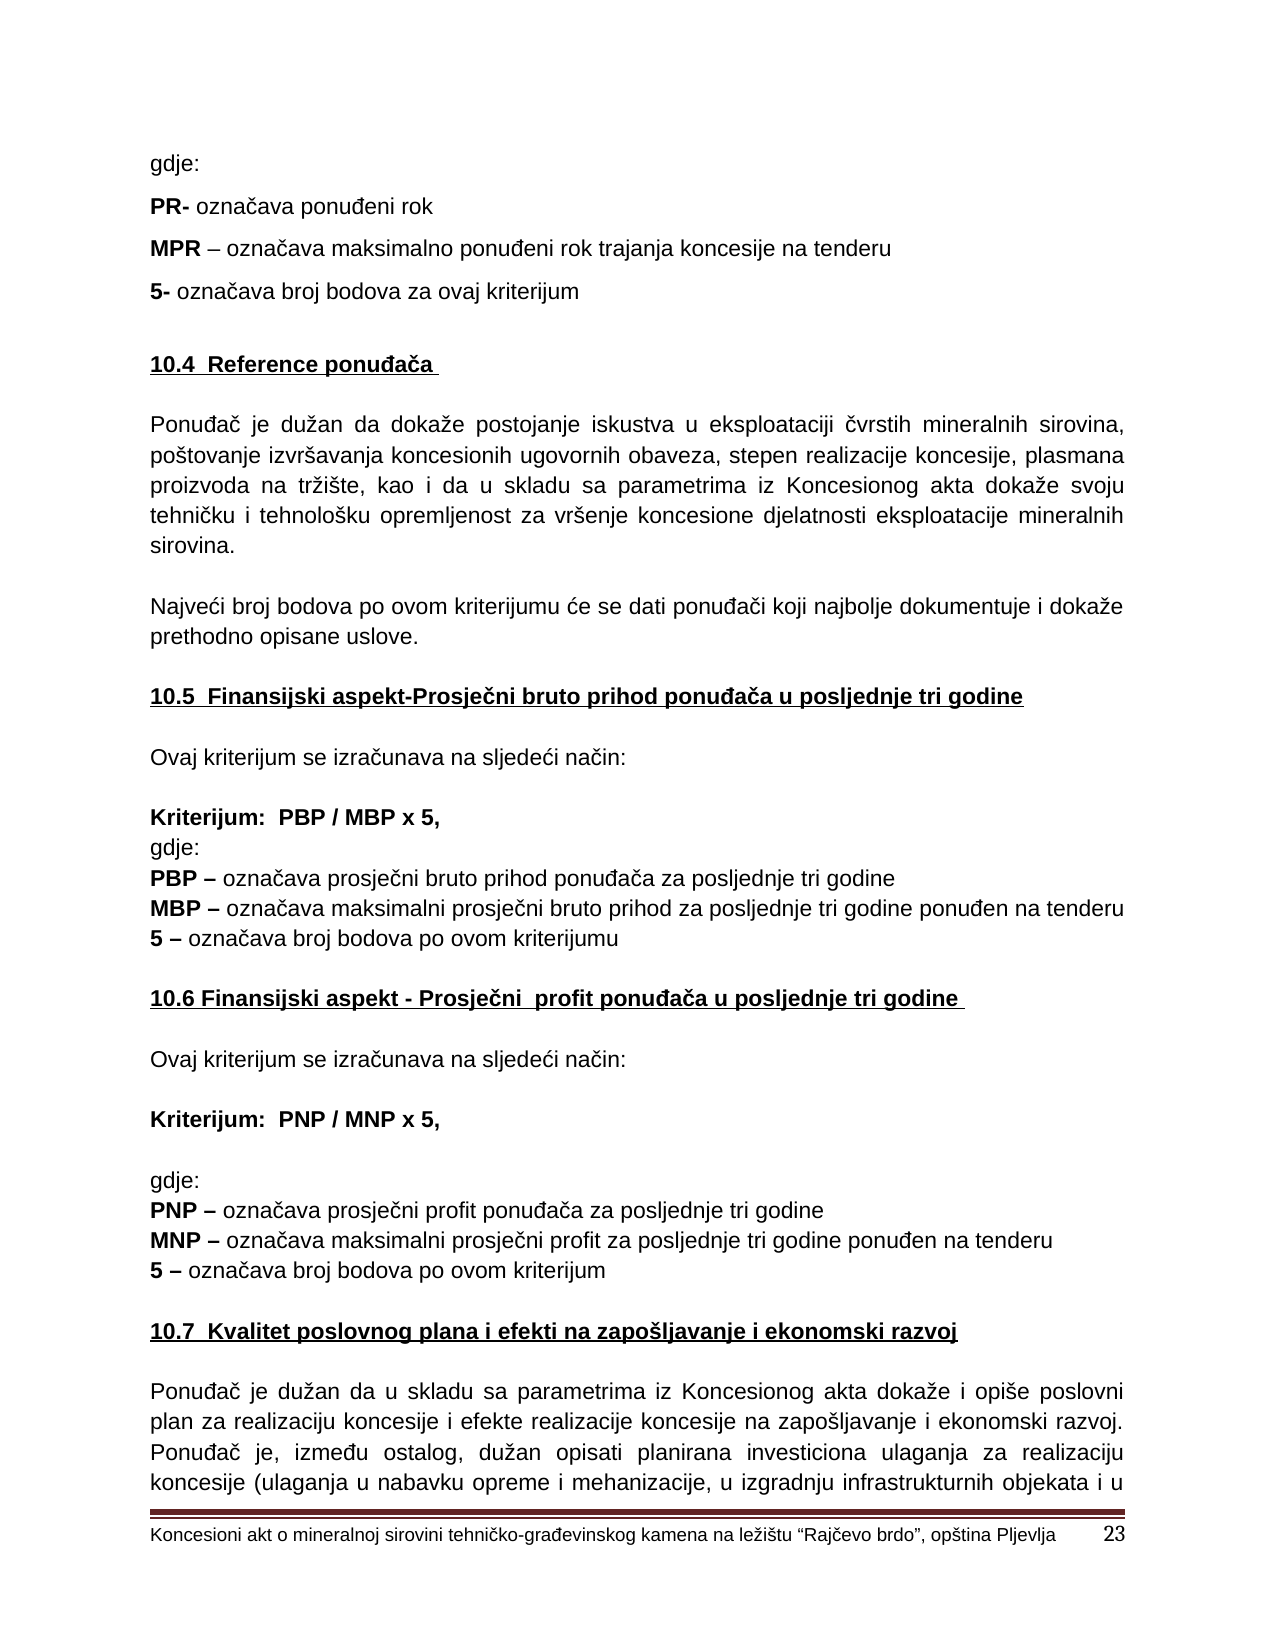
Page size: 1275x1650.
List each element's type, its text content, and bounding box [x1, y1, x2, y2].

text Ponuđač je dužan da dokaže postojanje iskustva u eksploataciji čvrstih mineralnih sirovina, poštovanje izvršavanja koncesionih ugovornih obaveza, stepen realizacije koncesije, plasmana proizvoda na tržište, kao i da u skladu sa parametrima iz Koncesionog akta dokaže svoju tehničku i tehnološku opremljenost za vršenje koncesione djelatnosti eksploatacije mineralnih sirovina. [150, 411, 1125, 559]
text Kriterijum: PBP / MBP x 5, [150, 804, 1125, 831]
text Ovaj kriterijum se izračunava na sljedeći način: [150, 1046, 1125, 1072]
text MBP – označava maksimalni prosječni bruto prihod za posljednje tri godine ponuđen na tenderu [150, 895, 1125, 921]
text gdje: [150, 834, 1125, 861]
text PNP – označava prosječni profit ponuđača za posljednje tri godine [150, 1197, 1125, 1223]
subtitle 10.7 Kvalitet poslovnog plana i efekti na zapošljavanje i ekonomski razvoj [150, 1318, 1125, 1344]
text PBP – označava prosječni bruto prihod ponuđača za posljednje tri godine [150, 864, 1125, 891]
text MPR – označava maksimalno ponuđeni rok trajanja koncesije na tenderu [150, 235, 1125, 262]
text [150, 1378, 1125, 1495]
subtitle 10.6 Finansijski aspekt - Prosječni profit ponuđača u posljednje tri godine [150, 985, 1125, 1012]
text Kriterijum: PNP / MNP x 5, [150, 1106, 1125, 1133]
text MNP – označava maksimalni prosječni profit za posljednje tri godine ponuđen na tenderu [150, 1227, 1125, 1253]
text 5 – označava broj bodova po ovom kriterijum [150, 1257, 1125, 1284]
subtitle 10.4 Reference ponuđača [150, 351, 1125, 377]
text Ovaj kriterijum se izračunava na sljedeći način: [150, 744, 1125, 770]
text Najveći broj bodova po ovom kriterijumu će se dati ponuđači koji najbolje dokumentuje i dokaže prethodno opisane uslove. [150, 593, 1125, 649]
text gdje: [150, 1167, 1125, 1193]
text 5- označava broj bodova za ovaj kriterijum [150, 278, 1125, 304]
text gdje: [150, 150, 1125, 176]
subtitle 10.5 Finansijski aspekt-Prosječni bruto prihod ponuđača u posljednje tri godine [150, 683, 1125, 710]
text 5 – označava broj bodova po ovom kriterijumu [150, 925, 1125, 951]
text PR- označava ponuđeni rok [150, 193, 1125, 219]
